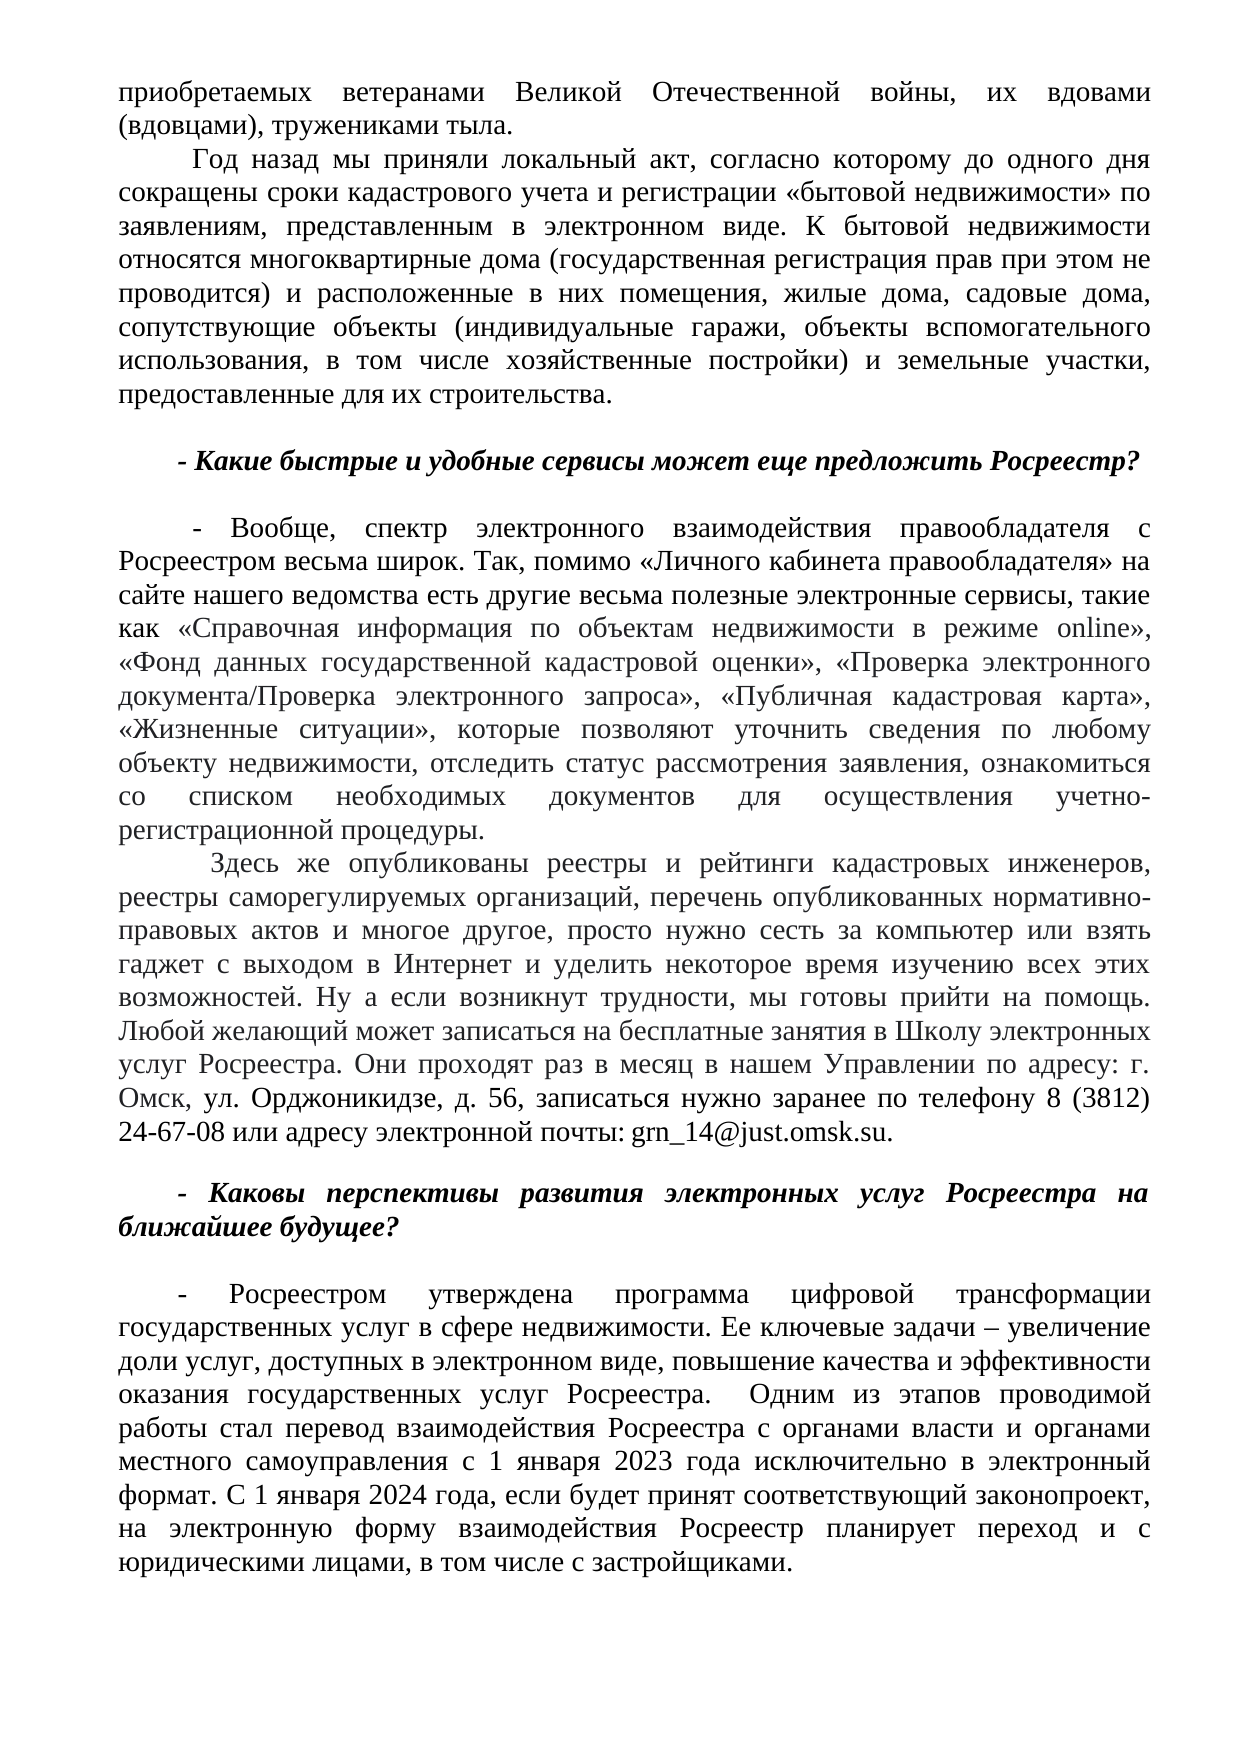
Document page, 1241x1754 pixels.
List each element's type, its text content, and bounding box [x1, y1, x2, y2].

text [118, 74, 1152, 141]
text Год назад мы приняли локальный акт, согласно которому до одного дня сокращены сроки кадастрового учета и регистрации «бытовой недвижимости» по заявлениям, представленным в электронном виде. К бытовой недвижимости относятся многоквартирные дома (государственная регистрация прав при этом не проводится) и расположенные в них помещения, жилые дома, садовые дома, сопутствующие объекты (индивидуальные гаражи, объекты вспомогательного использования, в том числе хозяйственные постройки) и земельные участки, предоставленные для их строительства. [118, 141, 1152, 409]
text - Росреестром утверждена программа цифровой трансформации государственных услуг в сфере недвижимости. Ее ключевые задачи – увеличение доли услуг, доступных в электронном виде, повышение качества и эффективности оказания государственных услуг Росреестра. Одним из этапов проводимой работы стал перевод взаимодействия Росреестра с органами власти и органами местного самоуправления с 1 января 2023 года исключительно в электронный формат. С 1 января 2024 года, если будет принят соответствующий законопроект, на электронную форму взаимодействия Росреестр планирует переход и с юридическими лицами, в том числе с застройщиками. [118, 1477, 1152, 1578]
text Здесь же опубликованы реестры и рейтинги кадастровых инженеров, реестры саморегулируемых организаций, перечень опубликованных нормативно-правовых актов и многое другое, просто нужно сесть за компьютер или взять гаджет с выходом в Интернет и уделить некоторое время изучению всех этих возможностей. Ну а если возникнут трудности, мы готовы прийти на помощь. Любой желающий может записаться на бесплатные занятия в Школу электронных услуг Росреестра. Они проходят раз в месяц в нашем Управлении по адресу: г. Омск, ул. Орджоникидзе, д. 56, записаться нужно заранее по телефону 8 (3812) 24-67-08 или адресу электронной почты: grn_14@just.omsk.su. [118, 845, 1152, 1147]
text - Какие быстрые и удобные сервисы может еще предложить Росреестр? [118, 443, 1152, 476]
text - Росреестром утверждена программа цифровой трансформации государственных услуг в сфере недвижимости. Ее ключевые задачи – увеличение доли услуг, доступных в электронном виде, повышение качества и эффективности оказания государственных услуг Росреестра. Одним из этапов проводимой работы стал перевод взаимодействия Росреестра с органами власти и органами местного самоуправления с 1 января 2023 года исключительно в электронный формат. С 1 января 2024 года, если будет принят соответствующий законопроект, на электронную форму взаимодействия Росреестр планирует переход и с юридическими лицами, в том числе с застройщиками. [118, 1276, 1152, 1410]
text - Вообще, спектр электронного взаимодействия правообладателя с Росреестром весьма широк. Так, помимо «Личного кабинета правообладателя» на сайте нашего ведомства есть другие весьма полезные электронные сервисы, такие как «Справочная информация по объектам недвижимости в режиме online», «Фонд данных государственной кадастровой оценки», «Проверка электронного документа/Проверка электронного запроса», «Публичная кадастровая карта», «Жизненные ситуации», которые позволяют уточнить сведения по любому объекту недвижимости, отследить статус рассмотрения заявления, ознакомиться со списком необходимых документов для осуществления учетно-регистрационной процедуры. [118, 510, 1152, 845]
text - Каковы перспективы развития электронных услуг Росреестра на ближайшее будущее? [118, 1175, 1152, 1242]
